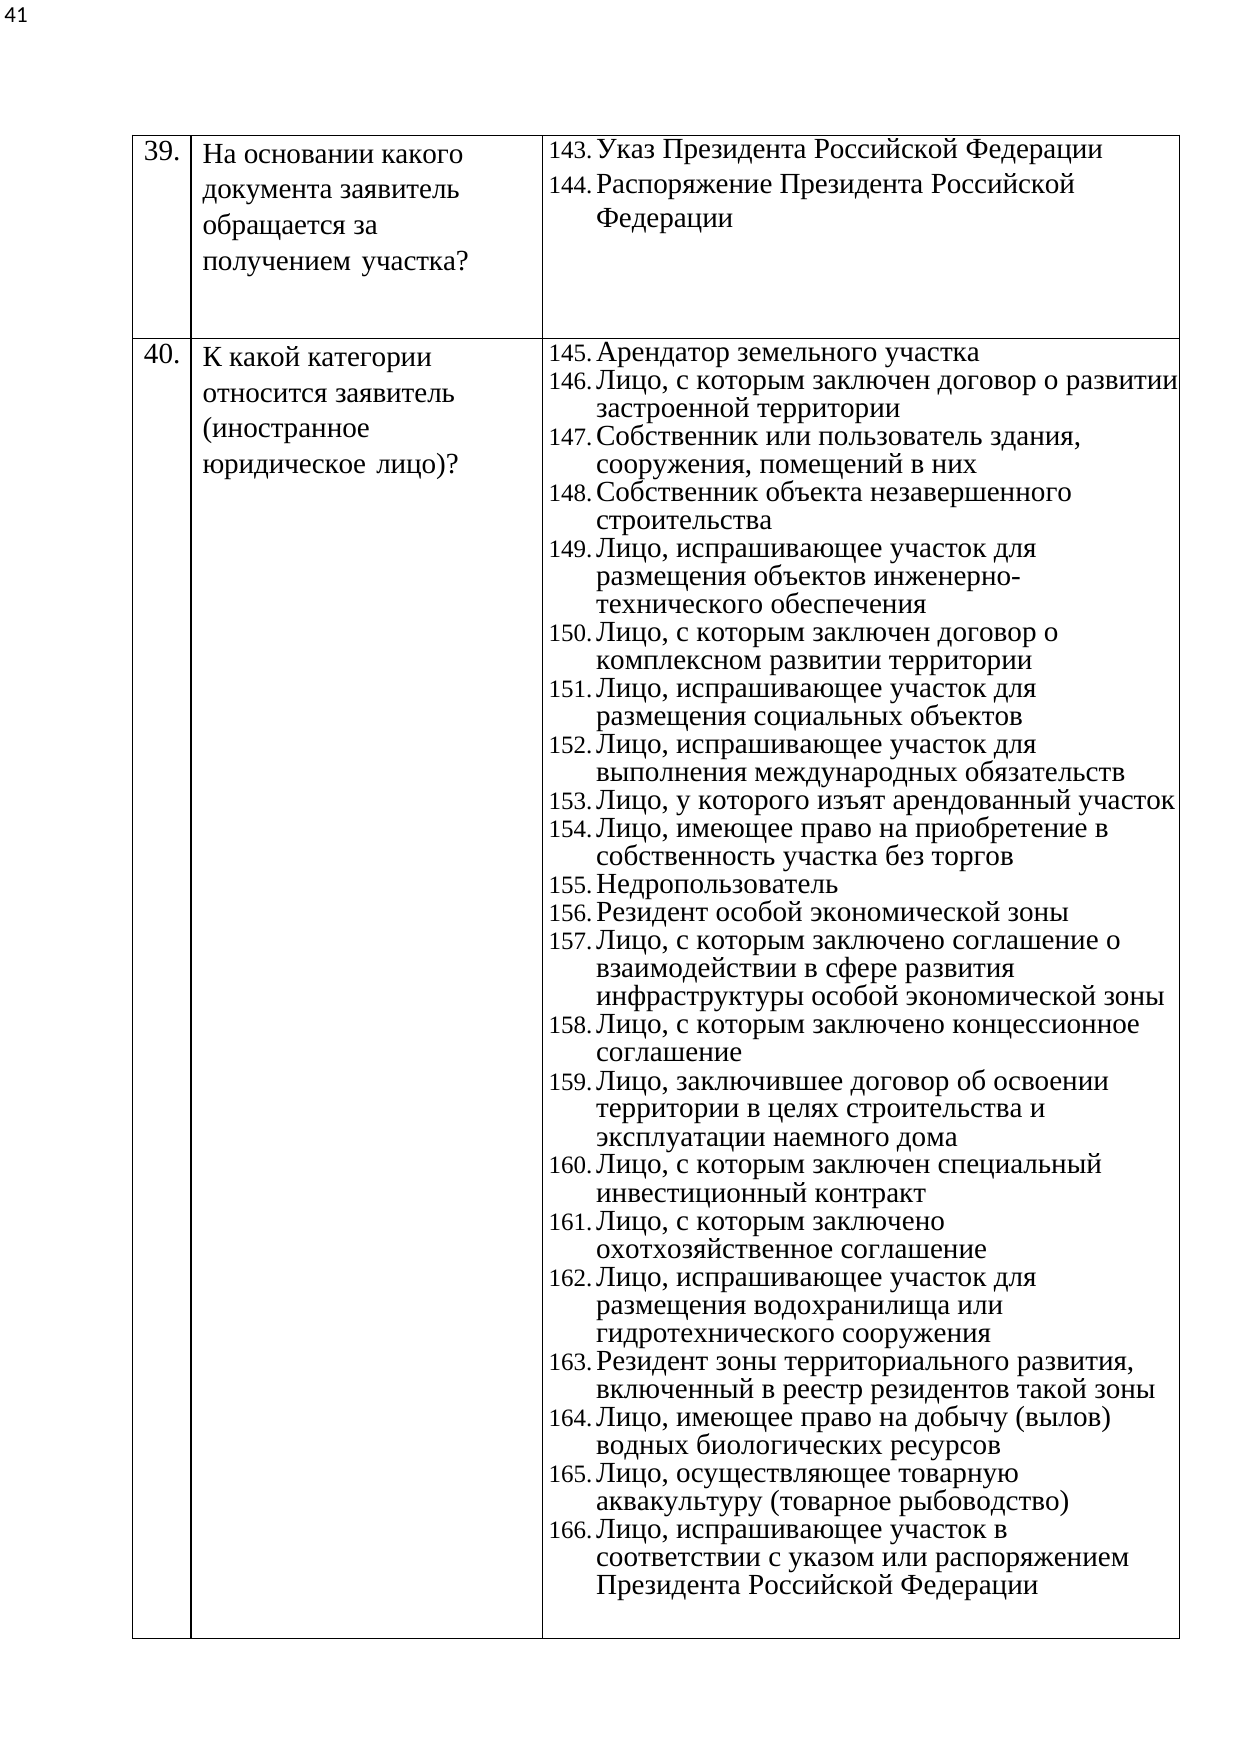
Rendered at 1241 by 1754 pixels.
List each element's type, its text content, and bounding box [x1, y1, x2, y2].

table_header 39. [133, 136, 190, 338]
table_cell Арендатор земельного участка Лицо, с которым заключен договор о развитии застроенной территории Собственник или пользователь здания, сооружения, помещений в них Собственник объекта незавершенного строительства Лицо, испрашивающее участок для размещения объектов инженерно-технического обеспечения Лицо, с которым заключен договор о комплексном развитии территории Лицо, испрашивающее участок для размещения социальных объектов Лицо, испрашивающее участок для выполнения международных обязательств Лицо, у которого изъят арендованный участок Лицо, имеющее право на приобретение в собственность участка без торгов Недропользователь Резидент особой экономической зоны Лицо, с которым заключено соглашение о взаимодействии в сфере развития инфраструктуры особой экономической зоны Лицо, с которым заключено концессионное соглашение Лицо, заключившее договор об освоении территории в целях строительства и эксплуатации наемного дома Лицо, с которым заключен специальный инвестиционный контракт Лицо, с которым заключено охотхозяйственное соглашение Лицо, испрашивающее участок для размещения водохранилища или гидротехнического сооружения Резидент зоны территориального развития, включенный в реестр резидентов такой зоны Лицо, имеющее право на добычу (вылов) водных биологических ресурсов Лицо, осуществляющее товарную аквакультуру (товарное рыбоводство) Лицо, испрашивающее участок в соответствии с указом или распоряжением Президента Российской Федерации [543, 339, 1179, 1638]
table_cell 40. [133, 339, 190, 1638]
table_cell К какой категории относится заявитель (иностранное юридическое лицо)? [192, 339, 542, 1638]
table_header На основании какого документа заявитель обращается за получением участка? [192, 136, 542, 338]
table_header Указ Президента Российской Федерации Распоряжение Президента Российской Федерации [543, 136, 1179, 338]
